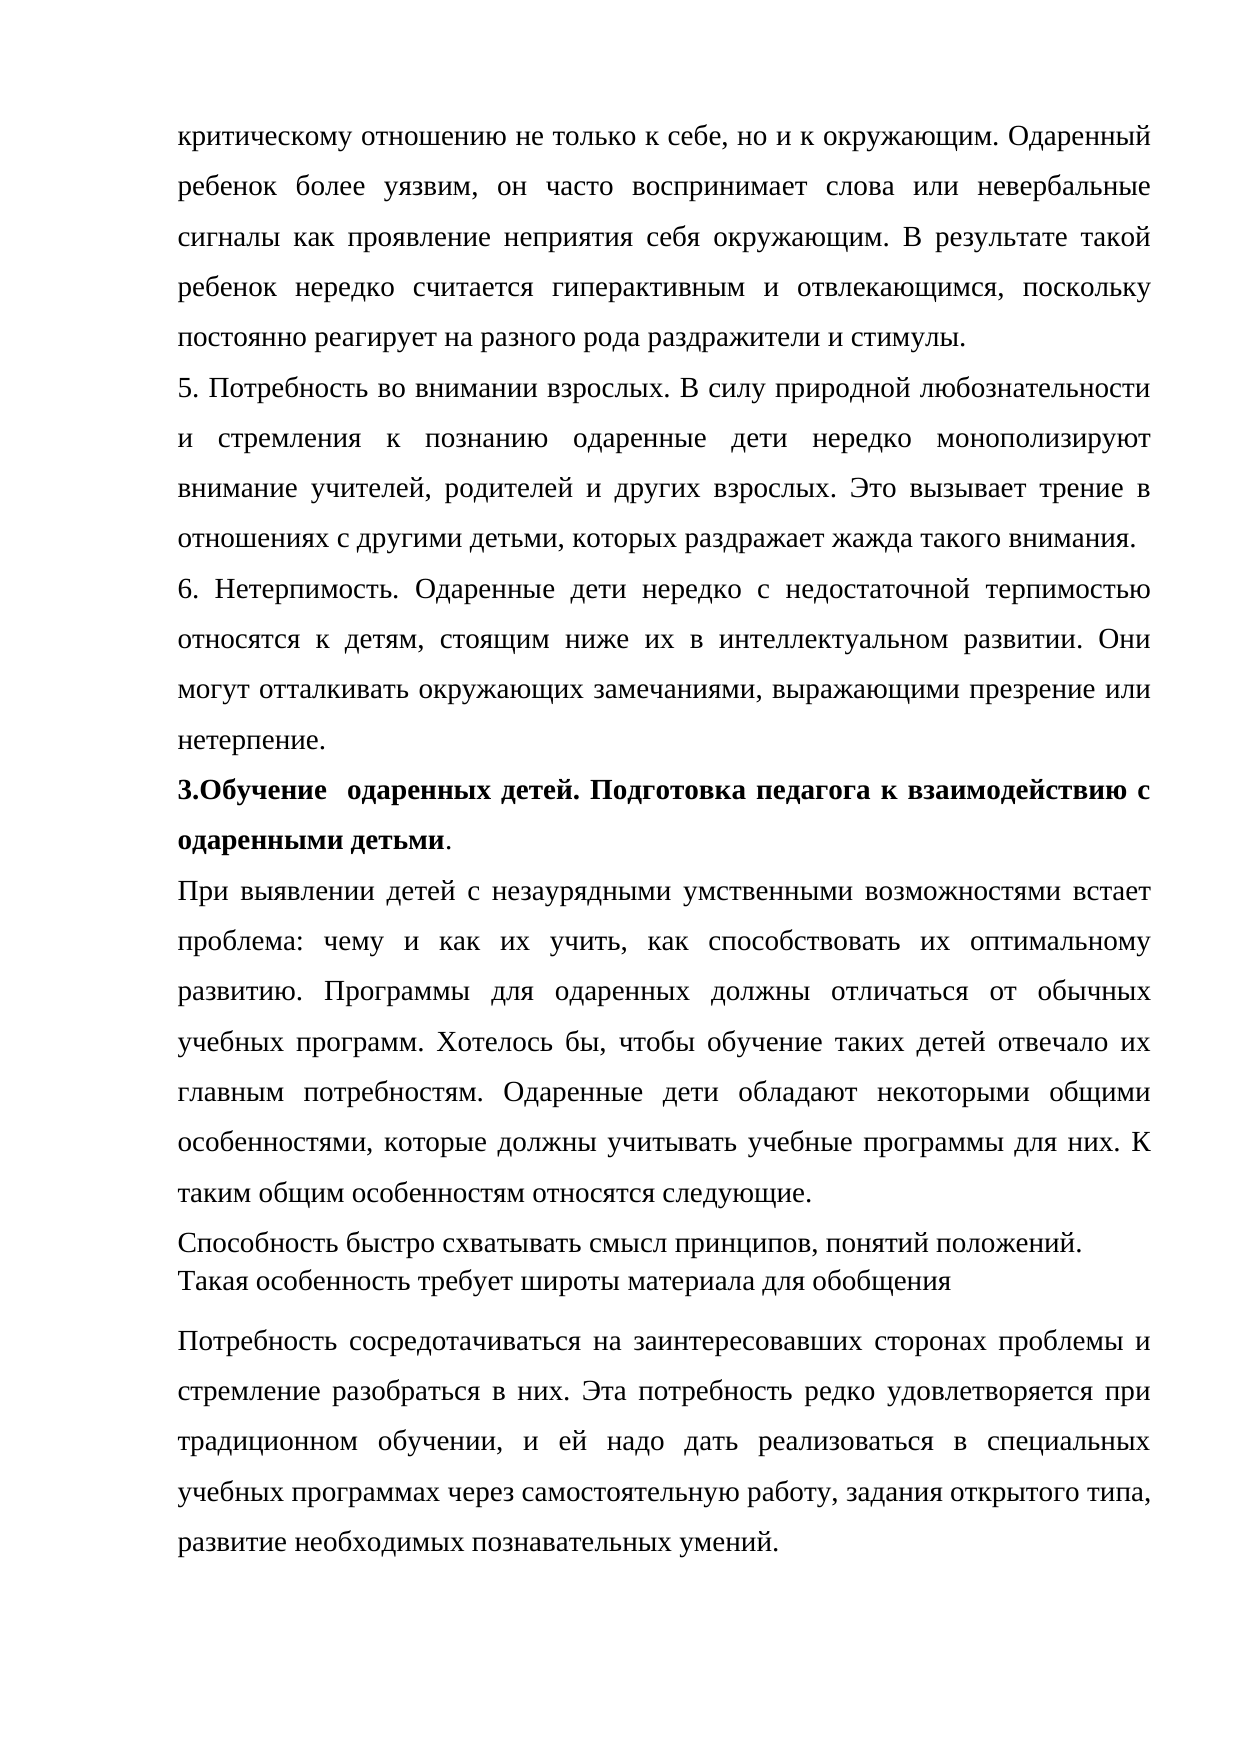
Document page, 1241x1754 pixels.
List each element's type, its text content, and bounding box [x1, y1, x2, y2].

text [177, 118, 1152, 353]
text Потребность сосредотачиваться на заинтересовавших сторонах проблемы и стремление разобраться в них. Эта потребность редко удовлетворяется при традиционном обучении, и ей надо дать реализоваться в специальных учебных программах через самостоятельную работу, задания открытого типа, развитие необходимых познавательных умений. [177, 1323, 1152, 1558]
text 3.Обучение одаренных детей. Подготовка педагога к взаимодействию с одаренными детьми. [177, 772, 1152, 856]
text При выявлении детей с незаурядными умственными возможностями встает проблема: чему и как их учить, как способствовать их оптимальному развитию. Программы для одаренных должны отличаться от обычных учебных программ. Хотелось бы, чтобы обучение таких детей отвечало их главным потребностям. Одаренные дети обладают некоторыми общими особенностями, которые должны учитывать учебные программы для них. К таким общим особенностям относятся следующие. [177, 873, 1152, 1208]
text 5. Потребность во внимании взрослых. В силу природной любознательности и стремления к познанию одаренные дети нередко монополизируют внимание учителей, родителей и других взрослых. Это вызывает трение в отношениях с другими детьми, которых раздражает жажда такого внимания. [177, 370, 1152, 554]
text Способность быстро схватывать смысл принципов, понятий положений. Такая особенность требует широты материала для обобщения [177, 1225, 1152, 1297]
text 6. Нетерпимость. Одаренные дети нередко с недостаточной терпимостью относятся к детям, стоящим ниже их в интеллектуальном развитии. Они могут отталкивать окружающих замечаниями, выражающими презрение или нетерпение. [177, 571, 1152, 755]
